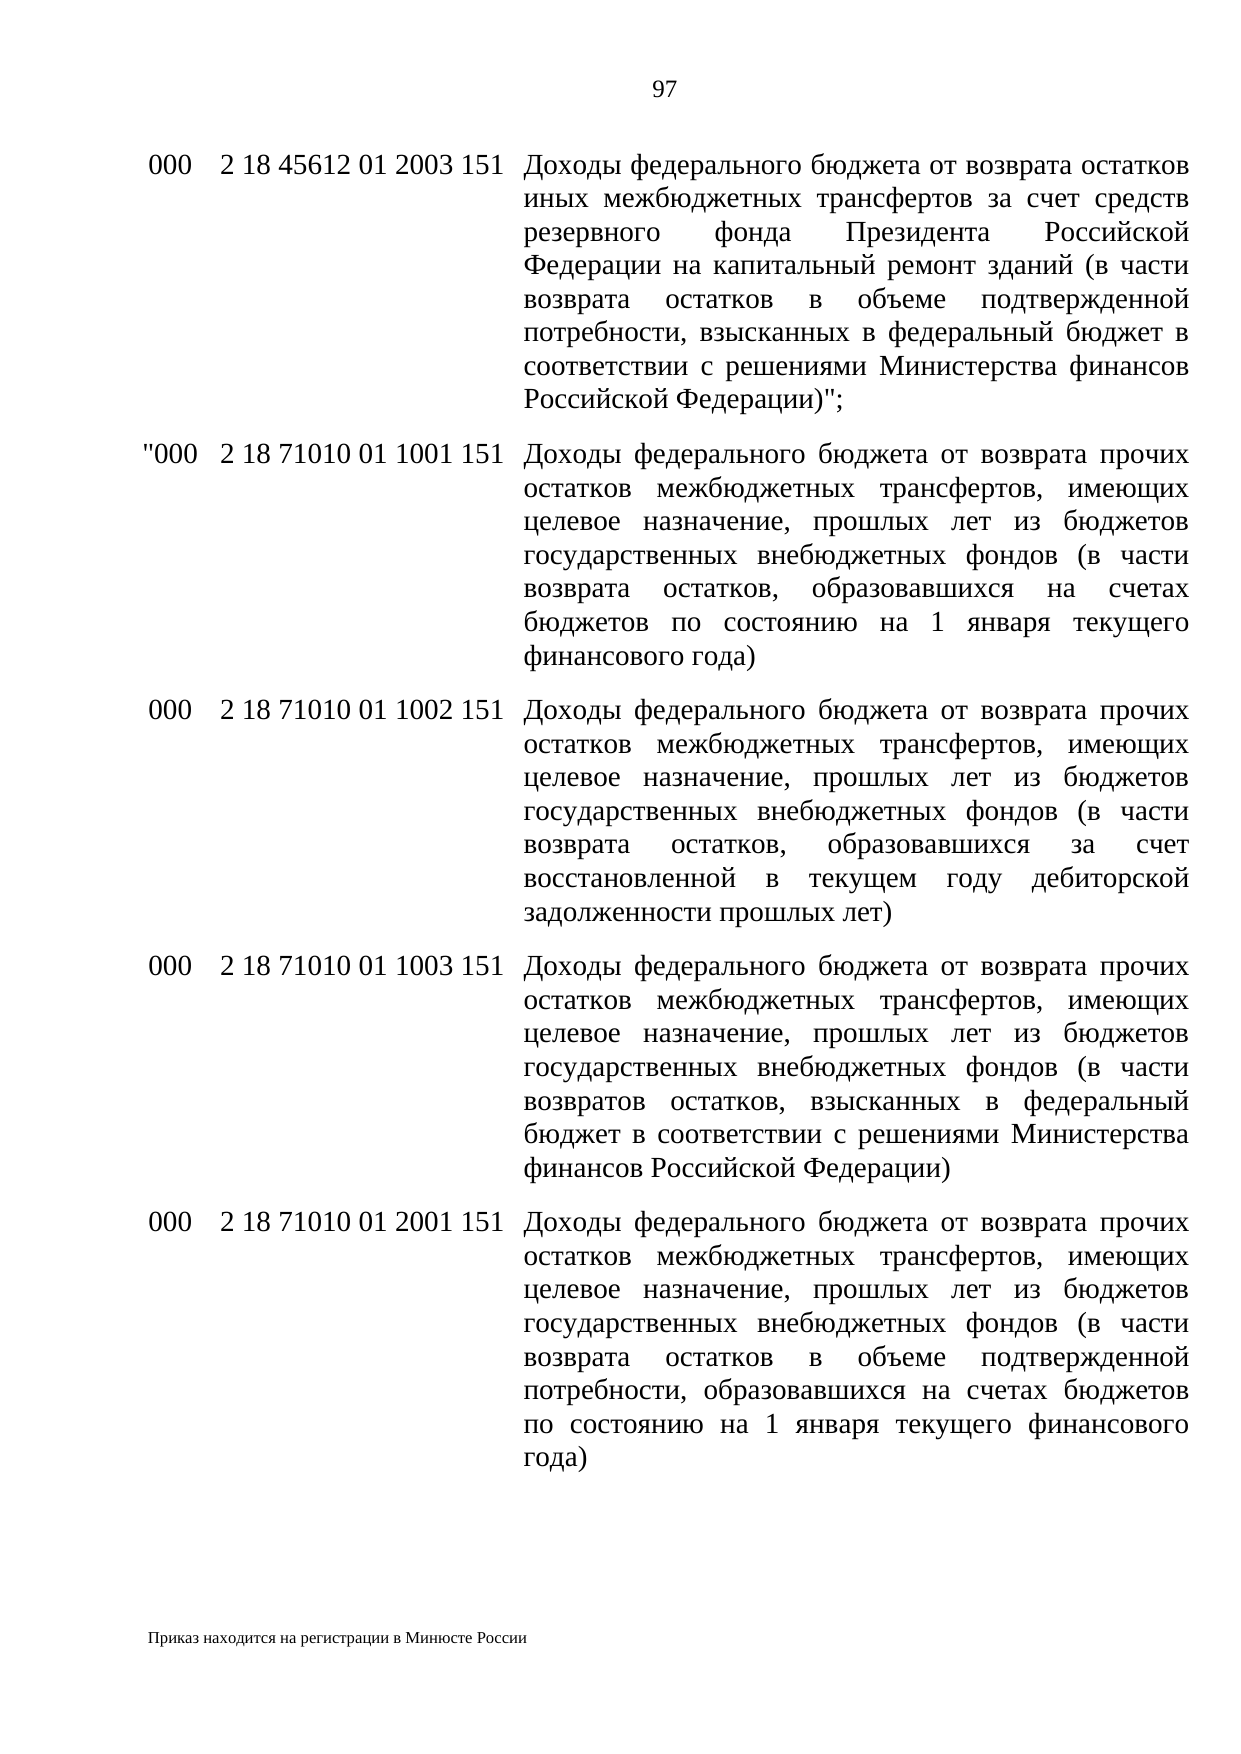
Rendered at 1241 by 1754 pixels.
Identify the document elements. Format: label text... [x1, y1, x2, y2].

table_cell 000 [133, 938, 207, 1194]
table_cell 000 [133, 1194, 207, 1483]
table_cell 2 18 71010 01 1001 151 [207, 426, 517, 682]
table_cell 000 [133, 682, 207, 938]
table_cell Доходы федерального бюджета от возврата прочих остатков межбюджетных трансфертов, имеющих целевое назначение, прошлых лет из бюджетов государственных внебюджетных фондов (в части возврата остатков в объеме подтвержденной потребности, образовавшихся на счетах бюджетов по состоянию на 1 января текущего финансового года) [517, 1194, 1196, 1483]
table_cell 000 [133, 136, 207, 426]
table_cell Доходы федерального бюджета от возврата прочих остатков межбюджетных трансфертов, имеющих целевое назначение, прошлых лет из бюджетов государственных внебюджетных фондов (в части возвратов остатков, взысканных в федеральный бюджет в соответствии с решениями Министерства финансов Российской Федерации) [517, 938, 1196, 1194]
table_cell Доходы федерального бюджета от возврата прочих остатков межбюджетных трансфертов, имеющих целевое назначение, прошлых лет из бюджетов государственных внебюджетных фондов (в части возврата остатков, образовавшихся за счет восстановленной в текущем году дебиторской задолженности прошлых лет) [517, 682, 1196, 938]
table_cell 2 18 45612 01 2003 151 [207, 136, 517, 426]
table_cell Доходы федерального бюджета от возврата прочих остатков межбюджетных трансфертов, имеющих целевое назначение, прошлых лет из бюджетов государственных внебюджетных фондов (в части возврата остатков, образовавшихся на счетах бюджетов по состоянию на 1 января текущего финансового года) [517, 426, 1196, 682]
table_cell Доходы федерального бюджета от возврата остатков иных межбюджетных трансфертов за счет средств резервного фонда Президента Российской Федерации на капитальный ремонт зданий (в части возврата остатков в объеме подтвержденной потребности, взысканных в федеральный бюджет в соответствии с решениями Министерства финансов Российской Федерации)"; [517, 136, 1196, 426]
table_cell 2 18 71010 01 1003 151 [207, 938, 517, 1194]
table_cell 2 18 71010 01 1002 151 [207, 682, 517, 938]
table_cell 2 18 71010 01 2001 151 [207, 1194, 517, 1483]
table_cell "000 [133, 426, 207, 682]
